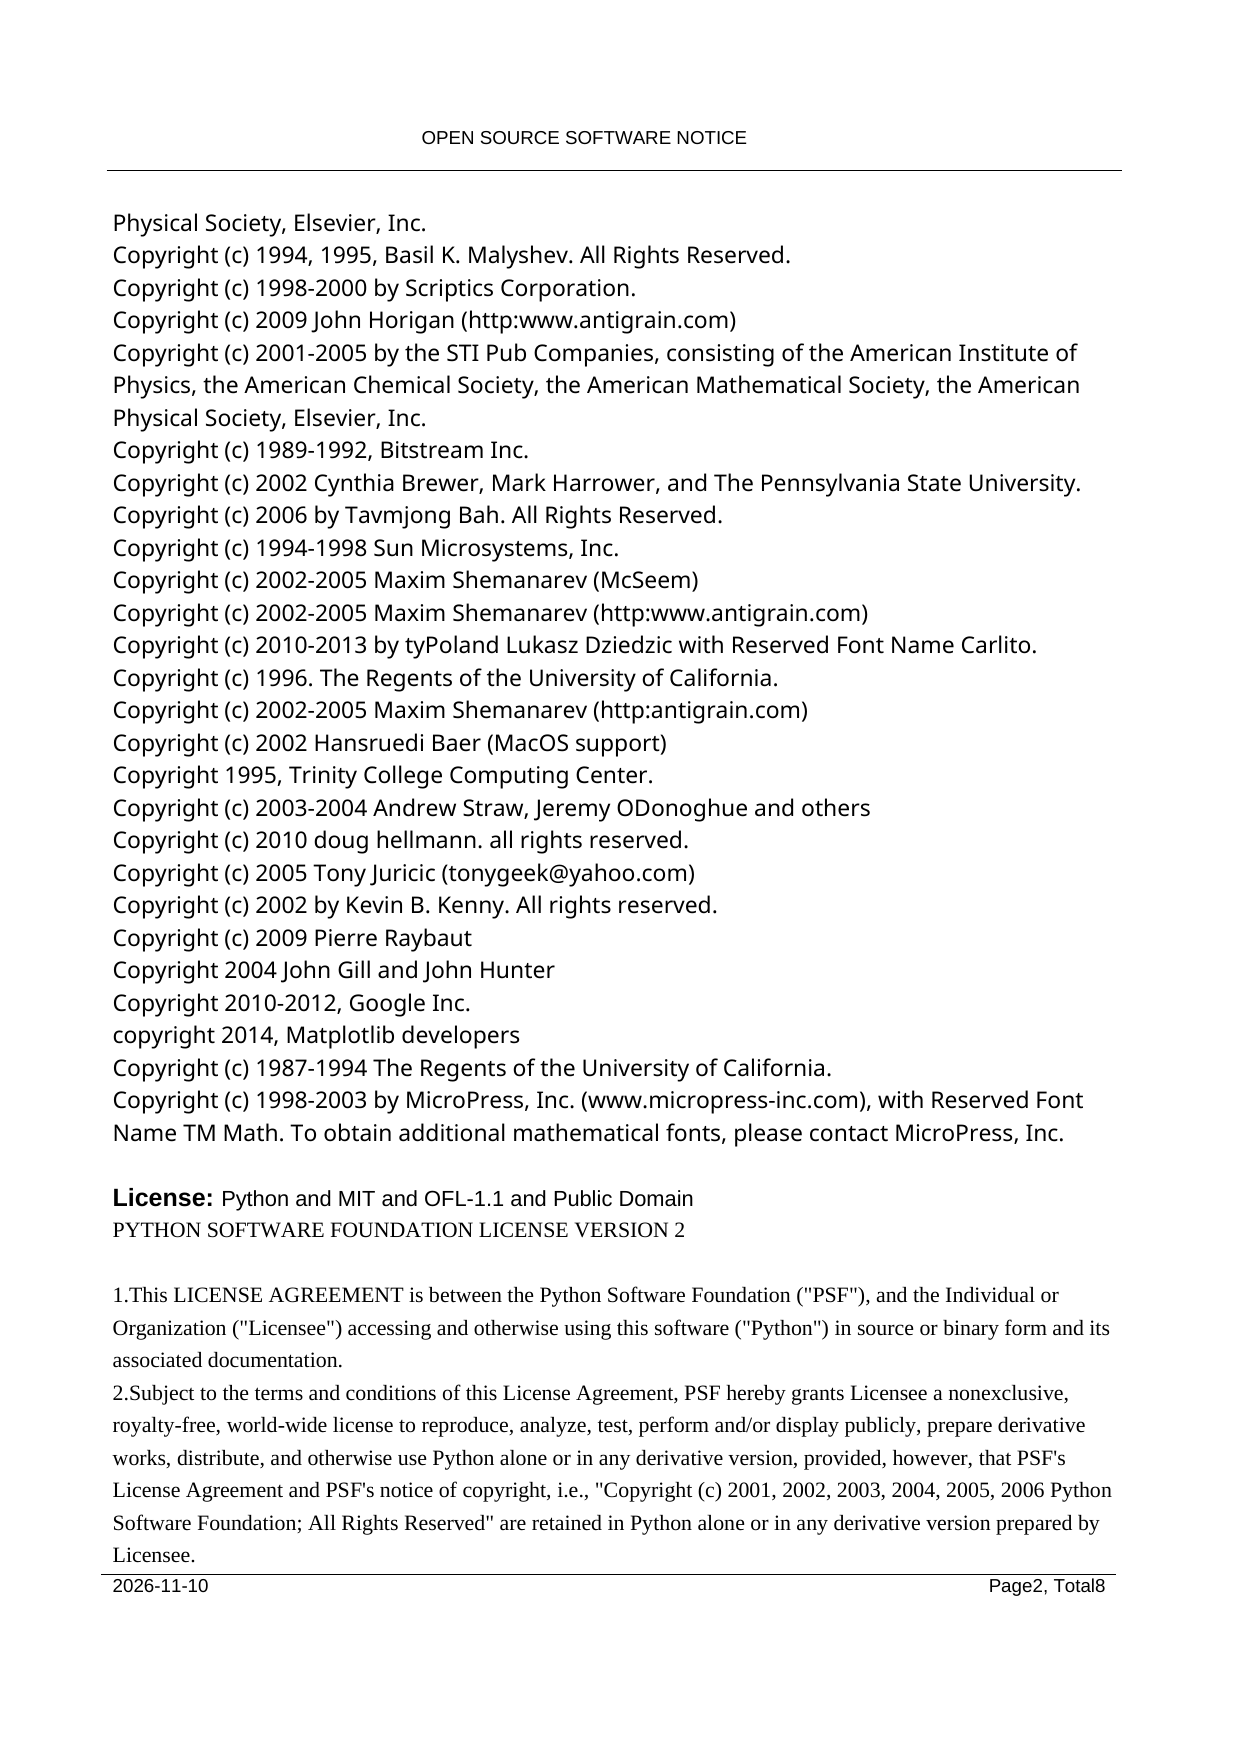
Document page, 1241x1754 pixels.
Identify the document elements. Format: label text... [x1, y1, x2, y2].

text 2.Subject to the terms and conditions of this License Agreement, PSF hereby grants Licensee a nonexclusive, royalty-free, world-wide license to reproduce, analyze, test, perform and/or display publicly, prepare derivative works, distribute, and otherwise use Python alone or in any derivative version, provided, however, that PSF's License Agreement and PSF's notice of copyright, i.e., "Copyright (c) 2001, 2002, 2003, 2004, 2005, 2006 Python Software Foundation; All Rights Reserved" are retained in Python alone or in any derivative version prepared by Licensee. [112, 1376, 1128, 1571]
text PYTHON SOFTWARE FOUNDATION LICENSE VERSION 2 [112, 1214, 1128, 1246]
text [112, 206, 1128, 1181]
text 1.This LICENSE AGREEMENT is between the Python Software Foundation ("PSF"), and the Individual or Organization ("Licensee") accessing and otherwise using this software ("Python") in source or binary form and its associated documentation. [112, 1279, 1128, 1376]
text License: Python and MIT and OFL-1.1 and Public Domain [112, 1181, 1128, 1214]
